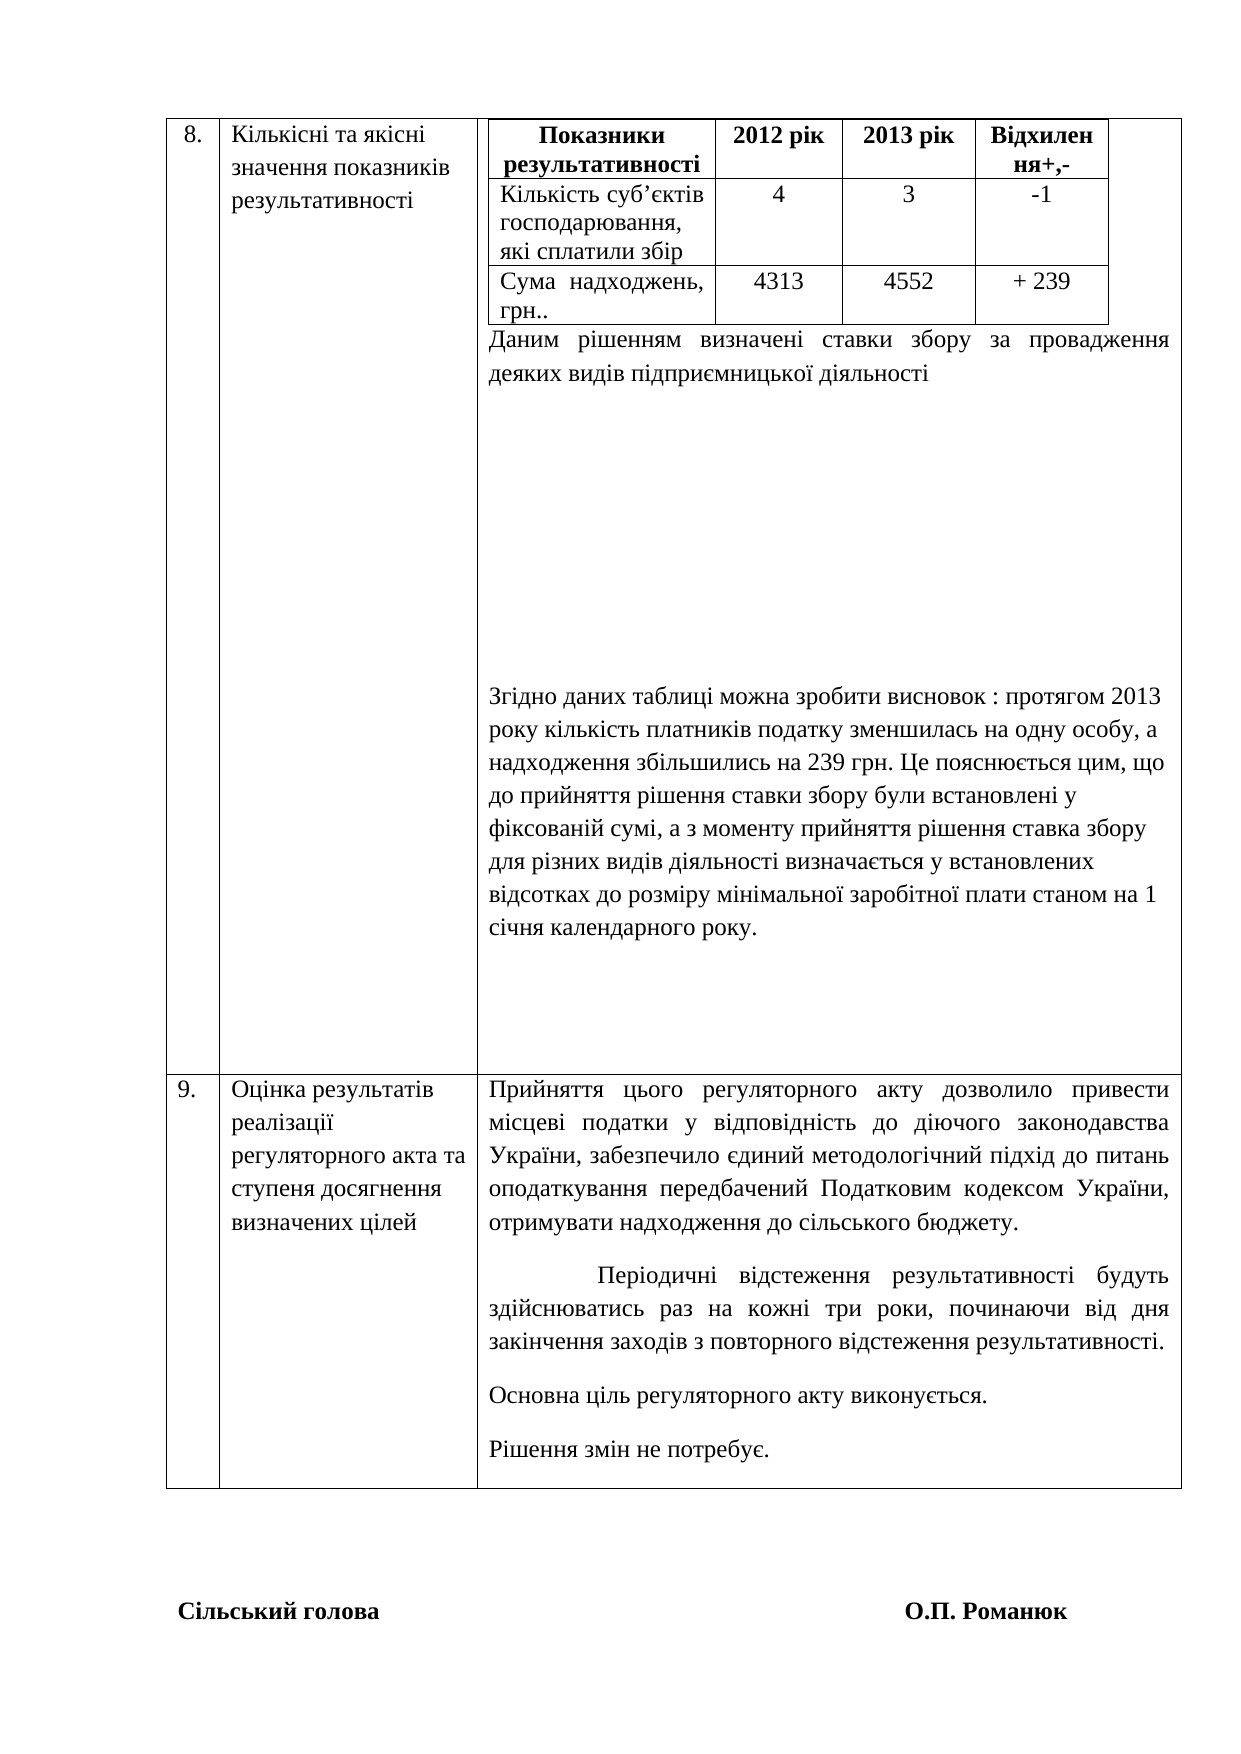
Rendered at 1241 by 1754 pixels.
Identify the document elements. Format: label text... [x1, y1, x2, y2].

text Сільський голова О.П. Романюк [177, 1596, 1152, 1625]
table_cell 9. [167, 1075, 219, 1488]
table_cell Прийняття цього регуляторного акту дозволило привести місцеві податки у відповідність до діючого законодавства України, забезпечило єдиний методологічний підхід до питань оподаткування передбачений Податковим кодексом України, отримувати надходження до сільського бюджету. Періодичні відстеження результативності будуть здійснюватись раз на кожні три роки, починаючи від дня закінчення заходів з повторного відстеження результативності. Основна ціль регуляторного акту виконується. Рішення змін не потребує. [478, 1075, 1181, 1488]
table_cell Кількісні та якісні значення показників результативності [220, 119, 477, 1073]
table_cell Даним рішенням визначені ставки збору за провадження деяких видів підприємницької діяльності Згідно даних таблиці можна зробити висновок : протягом 2013 року кількість платників податку зменшилась на одну особу, а надходження збільшились на 239 грн. Це пояснюється цим, що до прийняття рішення ставки збору були встановлені у фіксованій сумі, а з моменту прийняття рішення ставка збору для різних видів діяльності визначається у встановлених відсотках до розміру мінімальної заробітної плати станом на 1 січня календарного року. [478, 119, 1181, 1073]
table_cell Оцінка результатів реалізації регуляторного акта та ступеня досягнення визначених цілей [220, 1075, 477, 1488]
table_cell 8. [167, 119, 219, 1073]
